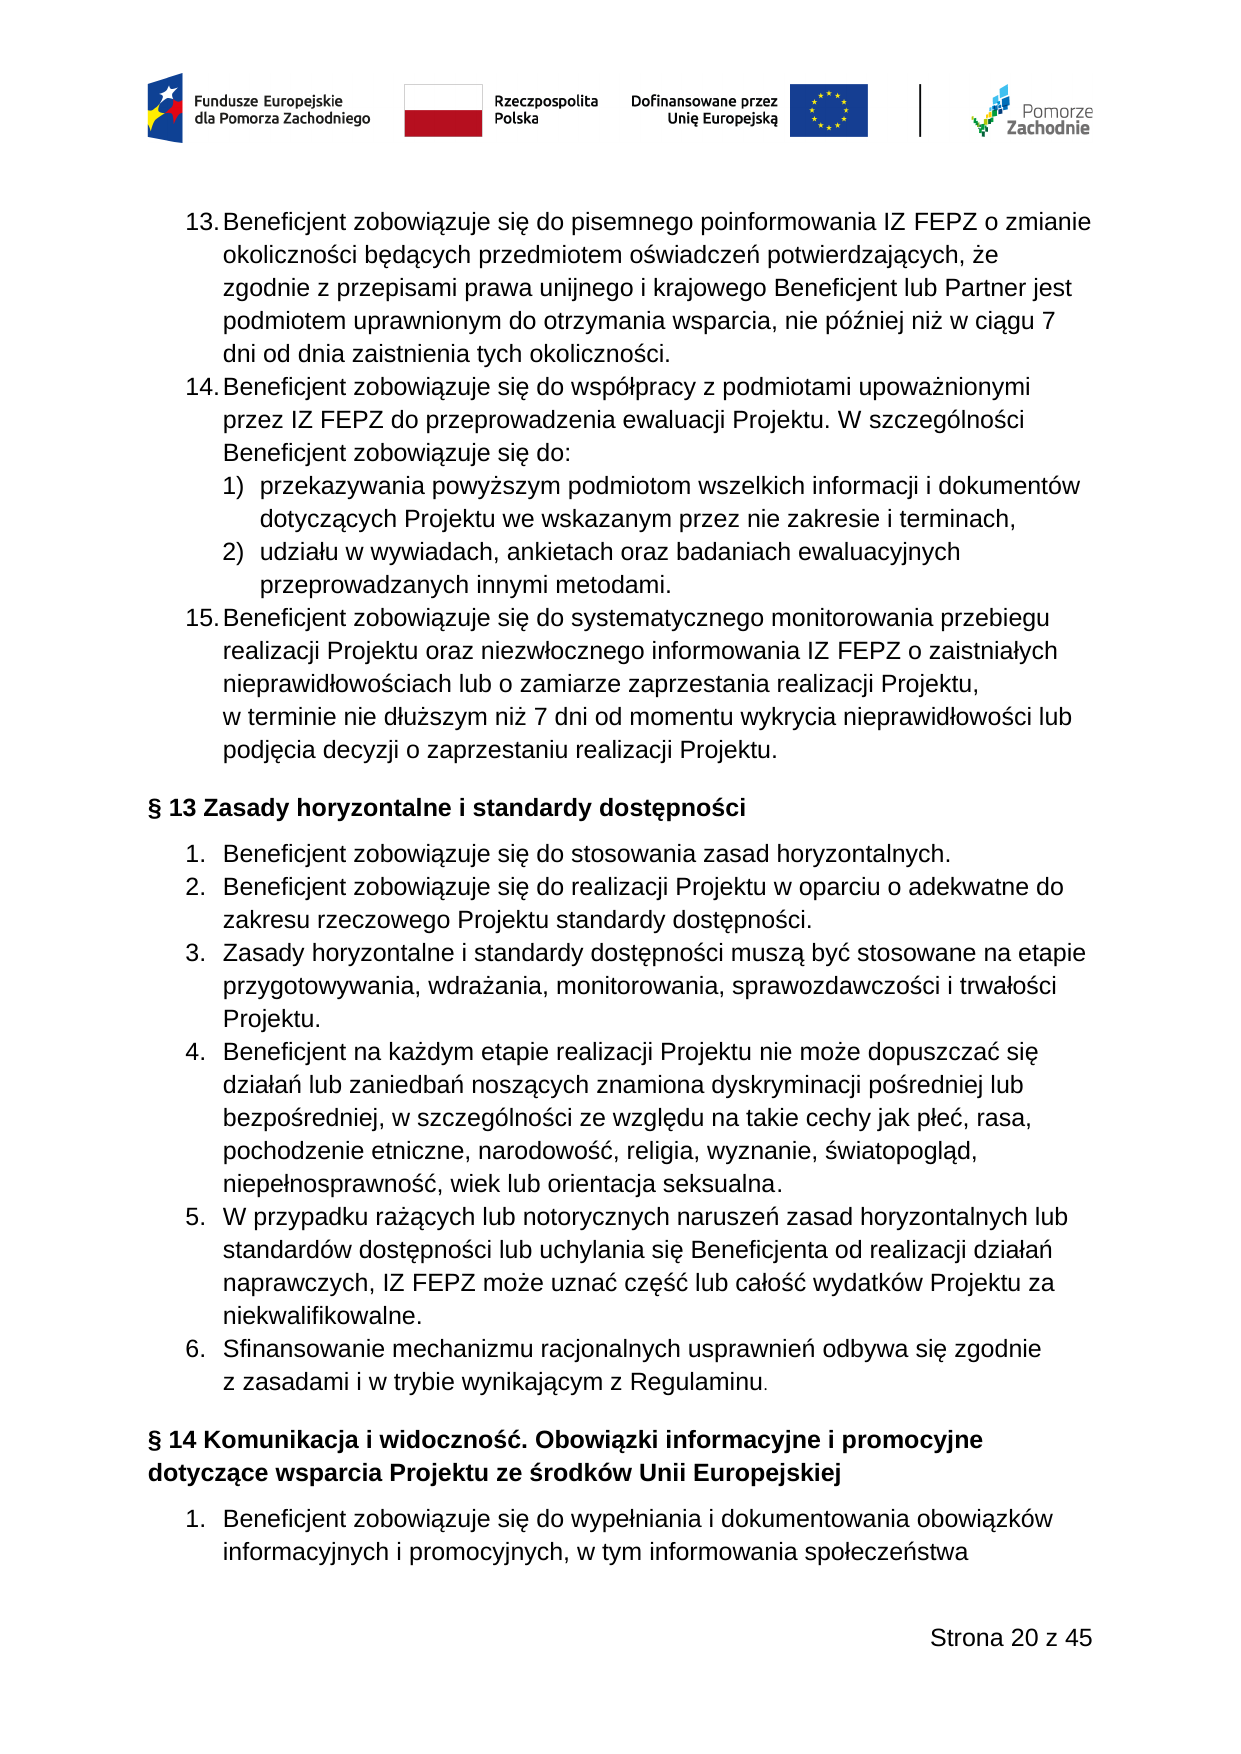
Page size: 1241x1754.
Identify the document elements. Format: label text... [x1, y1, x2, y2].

list udziału w wywiadach, ankietach oraz badaniach ewaluacyjnych przeprowadzanych innymi metodami. [222, 537, 1092, 599]
list Beneficjent zobowiązuje się do stosowania zasad horyzontalnych. [185, 839, 1092, 867]
list Beneficjent zobowiązuje się do pisemnego poinformowania IZ FEPZ o zmianie okoliczności będących przedmiotem oświadczeń potwierdzających, że zgodnie z przepisami prawa unijnego i krajowego Beneficjent lub Partner jest podmiotem uprawnionym do otrzymania wsparcia, nie później niż w ciągu 7 dni od dnia zaistnienia tych okoliczności. [185, 207, 1092, 368]
list Zasady horyzontalne i standardy dostępności muszą być stosowane na etapie przygotowywania, wdrażania, monitorowania, sprawozdawczości i trwałości Projektu. [185, 938, 1092, 1032]
subtitle § 14 Komunikacja i widoczność. Obowiązki informacyjne i promocyjne dotyczące wsparcia Projektu ze środków Unii Europejskiej [148, 1425, 1092, 1487]
subtitle § 13 Zasady horyzontalne i standardy dostępności [148, 793, 1092, 822]
list Sfinansowanie mechanizmu racjonalnych usprawnień odbywa się zgodnie z zasadami i w trybie wynikającym z Regulaminu. [185, 1334, 1092, 1396]
list Beneficjent zobowiązuje się do realizacji Projektu w oparciu o adekwatne do zakresu rzeczowego Projektu standardy dostępności. [185, 872, 1092, 933]
list Beneficjent na każdym etapie realizacji Projektu nie może dopuszczać się działań lub zaniedbań noszących znamiona dyskryminacji pośredniej lub bezpośredniej, w szczególności ze względu na takie cechy jak płeć, rasa, pochodzenie etniczne, narodowość, religia, wyznanie, światopogląd, niepełnosprawność, wiek lub orientacja seksualna. [185, 1037, 1092, 1198]
text Beneficjent zobowiązuje się do współpracy z podmiotami upoważnionymi przez IZ FEPZ do przeprowadzenia ewaluacji Projektu. W szczególności Beneficjent zobowiązuje się do: [185, 372, 1092, 467]
list przekazywania powyższym podmiotom wszelkich informacji i dokumentów dotyczących Projektu we wskazanym przez nie zakresie i terminach, [222, 471, 1092, 533]
list Beneficjent zobowiązuje się do systematycznego monitorowania przebiegu realizacji Projektu oraz niezwłocznego informowania IZ FEPZ o zaistniałych nieprawidłowościach lub o zamiarze zaprzestania realizacji Projektu, w terminie nie dłuższym niż 7 dni od momentu wykrycia nieprawidłowości lub podjęcia decyzji o zaprzestaniu realizacji Projektu. [185, 603, 1092, 764]
picture [147, 73, 1093, 143]
list W przypadku rażących lub notorycznych naruszeń zasad horyzontalnych lub standardów dostępności lub uchylania się Beneficjenta od realizacji działań naprawczych, IZ FEPZ może uznać część lub całość wydatków Projektu za niekwalifikowalne. [185, 1202, 1092, 1330]
